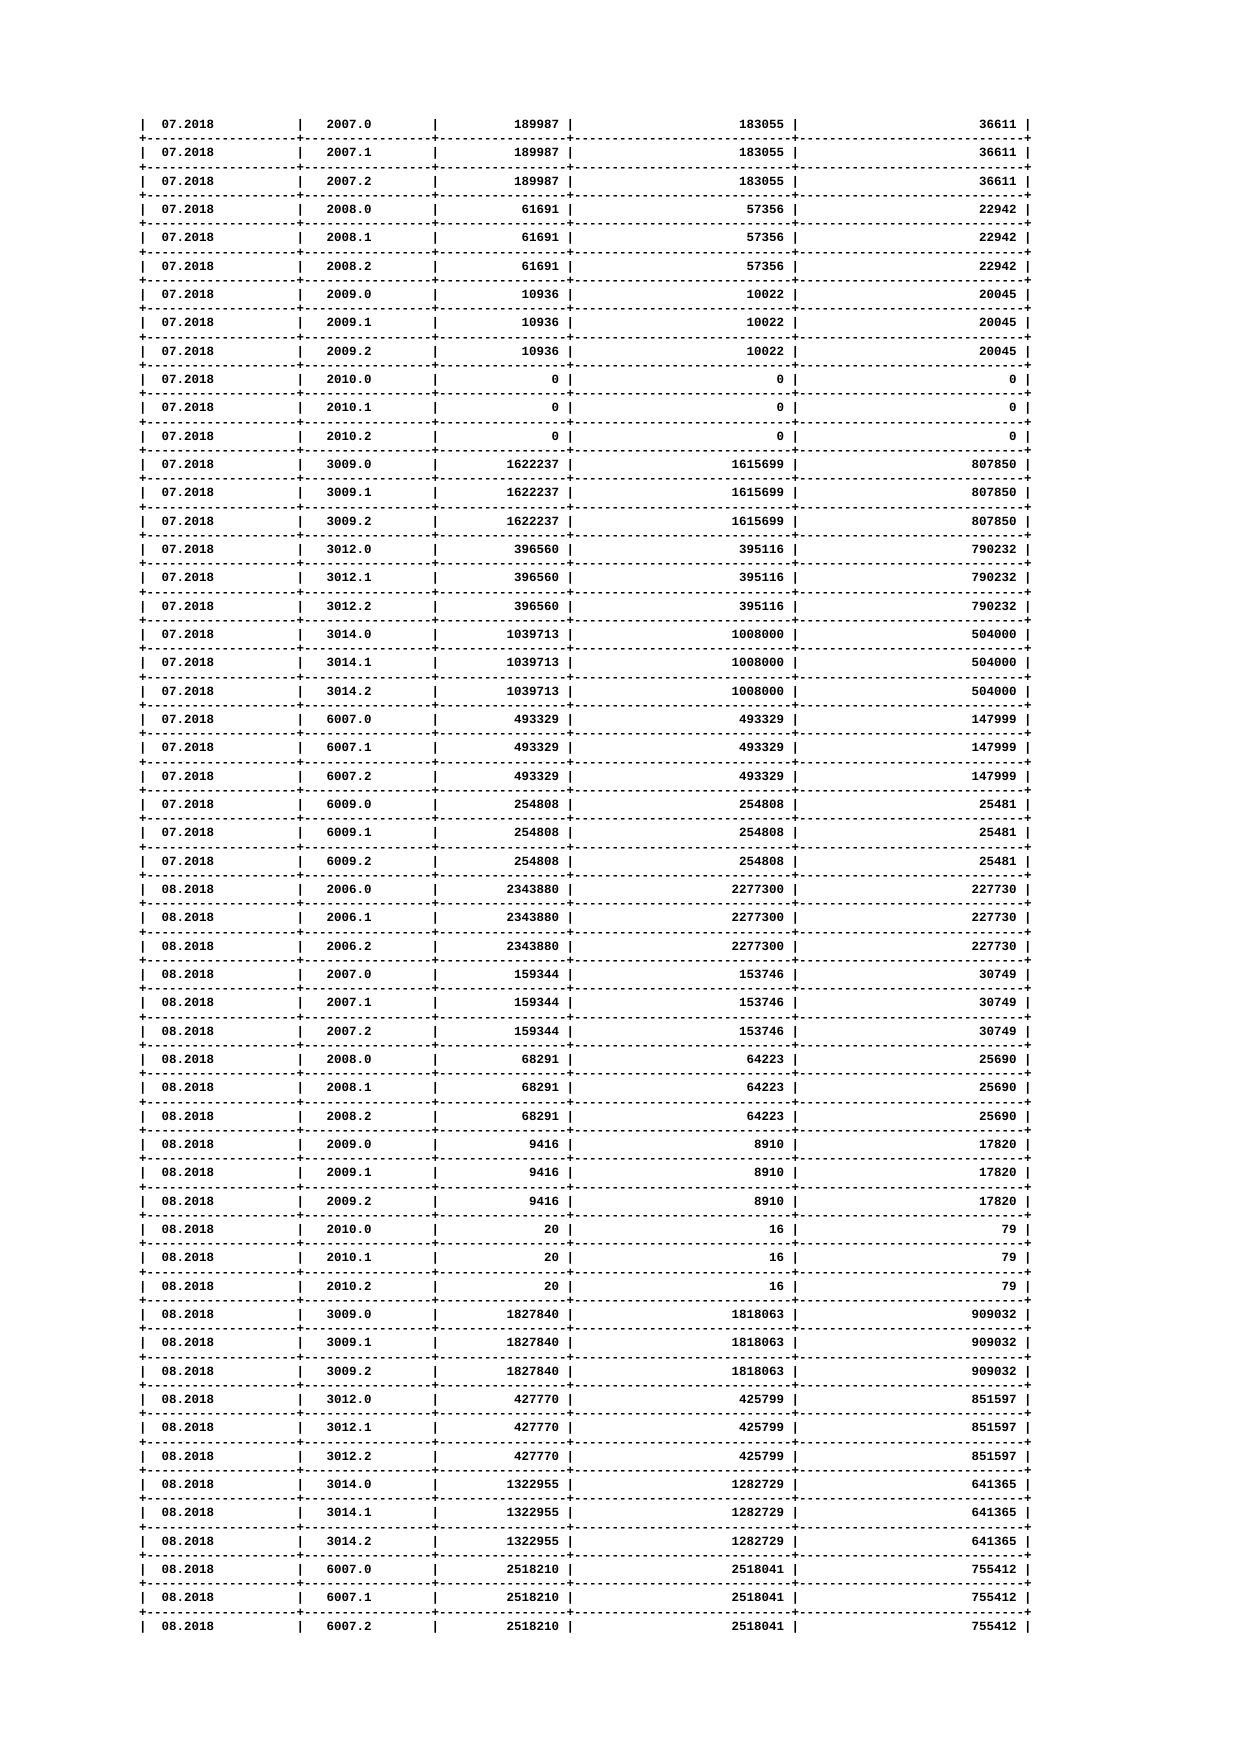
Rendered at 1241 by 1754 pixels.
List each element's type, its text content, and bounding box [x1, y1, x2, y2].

text | 07.2018 | 3009.1 | 1622237 | 1615699 | 807850 | [139, 486, 1101, 501]
text | 07.2018 | 6009.2 | 254808 | 254808 | 25481 | [139, 855, 1101, 869]
text +--------------------+-----------------+-----------------+-----------------------------+------------------------------+ [139, 671, 1101, 685]
text | 07.2018 | 2009.1 | 10936 | 10022 | 20045 | [139, 316, 1101, 331]
text +--------------------+-----------------+-----------------+-----------------------------+------------------------------+ [139, 1379, 1101, 1393]
text +--------------------+-----------------+-----------------+-----------------------------+------------------------------+ [139, 926, 1101, 940]
text +--------------------+-----------------+-----------------+-----------------------------+------------------------------+ [139, 614, 1101, 628]
text | 08.2018 | 6007.2 | 2518210 | 2518041 | 755412 | [139, 1620, 1101, 1634]
text +--------------------+-----------------+-----------------+-----------------------------+------------------------------+ [139, 1067, 1101, 1081]
text | 08.2018 | 2010.0 | 20 | 16 | 79 | [139, 1223, 1101, 1237]
text | 07.2018 | 6009.0 | 254808 | 254808 | 25481 | [139, 798, 1101, 812]
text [139, 1606, 1101, 1620]
text +--------------------+-----------------+-----------------+-----------------------------+------------------------------+ [139, 161, 1101, 175]
text +--------------------+-----------------+-----------------+-----------------------------+------------------------------+ [139, 1577, 1101, 1591]
text | 08.2018 | 2009.1 | 9416 | 8910 | 17820 | [139, 1166, 1101, 1181]
text +--------------------+-----------------+-----------------+-----------------------------+------------------------------+ [139, 1096, 1101, 1110]
text | 07.2018 | 2007.2 | 189987 | 183055 | 36611 | [139, 175, 1101, 189]
text +--------------------+-----------------+-----------------+-----------------------------+------------------------------+ [139, 586, 1101, 600]
text | 08.2018 | 2006.1 | 2343880 | 2277300 | 227730 | [139, 911, 1101, 926]
text | 08.2018 | 6007.1 | 2518210 | 2518041 | 755412 | [139, 1591, 1101, 1606]
text | 08.2018 | 2010.2 | 20 | 16 | 79 | [139, 1280, 1101, 1294]
text +--------------------+-----------------+-----------------+-----------------------------+------------------------------+ [139, 1266, 1101, 1280]
text +--------------------+-----------------+-----------------+-----------------------------+------------------------------+ [139, 869, 1101, 883]
text +--------------------+-----------------+-----------------+-----------------------------+------------------------------+ [139, 756, 1101, 770]
text +--------------------+-----------------+-----------------+-----------------------------+------------------------------+ [139, 1549, 1101, 1563]
text +--------------------+-----------------+-----------------+-----------------------------+------------------------------+ [139, 1181, 1101, 1195]
text +--------------------+-----------------+-----------------+-----------------------------+------------------------------+ [139, 1039, 1101, 1053]
text | 07.2018 | 2010.2 | 0 | 0 | 0 | [139, 430, 1101, 444]
text | 08.2018 | 2008.1 | 68291 | 64223 | 25690 | [139, 1081, 1101, 1096]
text | 08.2018 | 2007.1 | 159344 | 153746 | 30749 | [139, 996, 1101, 1011]
text | 08.2018 | 6007.0 | 2518210 | 2518041 | 755412 | [139, 1563, 1101, 1577]
text +--------------------+-----------------+-----------------+-----------------------------+------------------------------+ [139, 246, 1101, 260]
text +--------------------+-----------------+-----------------+-----------------------------+------------------------------+ [139, 1294, 1101, 1308]
text | 07.2018 | 3009.0 | 1622237 | 1615699 | 807850 | [139, 458, 1101, 472]
text | 08.2018 | 3012.1 | 427770 | 425799 | 851597 | [139, 1421, 1101, 1436]
text +--------------------+-----------------+-----------------+-----------------------------+------------------------------+ [139, 472, 1101, 486]
text | 07.2018 | 2009.2 | 10936 | 10022 | 20045 | [139, 345, 1101, 359]
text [139, 132, 1101, 146]
text | 08.2018 | 2008.2 | 68291 | 64223 | 25690 | [139, 1110, 1101, 1124]
text +--------------------+-----------------+-----------------+-----------------------------+------------------------------+ [139, 1521, 1101, 1535]
text | 07.2018 | 6007.2 | 493329 | 493329 | 147999 | [139, 770, 1101, 784]
text +--------------------+-----------------+-----------------+-----------------------------+------------------------------+ [139, 982, 1101, 996]
text +--------------------+-----------------+-----------------+-----------------------------+------------------------------+ [139, 1237, 1101, 1251]
text | 08.2018 | 3009.2 | 1827840 | 1818063 | 909032 | [139, 1365, 1101, 1379]
text +--------------------+-----------------+-----------------+-----------------------------+------------------------------+ [139, 897, 1101, 911]
text | 07.2018 | 2008.1 | 61691 | 57356 | 22942 | [139, 231, 1101, 246]
text | 08.2018 | 3009.1 | 1827840 | 1818063 | 909032 | [139, 1336, 1101, 1351]
text +--------------------+-----------------+-----------------+-----------------------------+------------------------------+ [139, 1464, 1101, 1478]
text | 07.2018 | 6009.1 | 254808 | 254808 | 25481 | [139, 826, 1101, 841]
text +--------------------+-----------------+-----------------+-----------------------------+------------------------------+ [139, 387, 1101, 401]
text | 08.2018 | 3014.0 | 1322955 | 1282729 | 641365 | [139, 1478, 1101, 1492]
text +--------------------+-----------------+-----------------+-----------------------------+------------------------------+ [139, 642, 1101, 656]
text | 08.2018 | 3009.0 | 1827840 | 1818063 | 909032 | [139, 1308, 1101, 1322]
text +--------------------+-----------------+-----------------+-----------------------------+------------------------------+ [139, 302, 1101, 316]
text | 07.2018 | 6007.1 | 493329 | 493329 | 147999 | [139, 741, 1101, 756]
text | 07.2018 | 3012.0 | 396560 | 395116 | 790232 | [139, 543, 1101, 557]
text | 08.2018 | 2007.2 | 159344 | 153746 | 30749 | [139, 1025, 1101, 1039]
text +--------------------+-----------------+-----------------+-----------------------------+------------------------------+ [139, 1124, 1101, 1138]
text +--------------------+-----------------+-----------------+-----------------------------+------------------------------+ [139, 1152, 1101, 1166]
text +--------------------+-----------------+-----------------+-----------------------------+------------------------------+ [139, 331, 1101, 345]
text +--------------------+-----------------+-----------------+-----------------------------+------------------------------+ [139, 841, 1101, 855]
text +--------------------+-----------------+-----------------+-----------------------------+------------------------------+ [139, 1436, 1101, 1450]
text | 08.2018 | 2006.2 | 2343880 | 2277300 | 227730 | [139, 940, 1101, 954]
text +--------------------+-----------------+-----------------+-----------------------------+------------------------------+ [139, 501, 1101, 515]
text | 07.2018 | 3009.2 | 1622237 | 1615699 | 807850 | [139, 515, 1101, 529]
text | 08.2018 | 2009.2 | 9416 | 8910 | 17820 | [139, 1195, 1101, 1209]
text | 07.2018 | 2008.0 | 61691 | 57356 | 22942 | [139, 203, 1101, 217]
text +--------------------+-----------------+-----------------+-----------------------------+------------------------------+ [139, 217, 1101, 231]
text +--------------------+-----------------+-----------------+-----------------------------+------------------------------+ [139, 444, 1101, 458]
text +--------------------+-----------------+-----------------+-----------------------------+------------------------------+ [139, 1407, 1101, 1421]
text | 08.2018 | 2009.0 | 9416 | 8910 | 17820 | [139, 1138, 1101, 1152]
text | 07.2018 | 2010.1 | 0 | 0 | 0 | [139, 401, 1101, 416]
text | 07.2018 | 3014.1 | 1039713 | 1008000 | 504000 | [139, 656, 1101, 671]
text +--------------------+-----------------+-----------------+-----------------------------+------------------------------+ [139, 1322, 1101, 1336]
text | 07.2018 | 2007.1 | 189987 | 183055 | 36611 | [139, 146, 1101, 161]
text | 07.2018 | 3014.2 | 1039713 | 1008000 | 504000 | [139, 685, 1101, 699]
text | 07.2018 | 3012.2 | 396560 | 395116 | 790232 | [139, 600, 1101, 614]
text | 08.2018 | 2008.0 | 68291 | 64223 | 25690 | [139, 1053, 1101, 1067]
text +--------------------+-----------------+-----------------+-----------------------------+------------------------------+ [139, 727, 1101, 741]
text | 08.2018 | 2006.0 | 2343880 | 2277300 | 227730 | [139, 883, 1101, 897]
text +--------------------+-----------------+-----------------+-----------------------------+------------------------------+ [139, 529, 1101, 543]
text | 07.2018 | 3014.0 | 1039713 | 1008000 | 504000 | [139, 628, 1101, 642]
text +--------------------+-----------------+-----------------+-----------------------------+------------------------------+ [139, 359, 1101, 373]
text +--------------------+-----------------+-----------------+-----------------------------+------------------------------+ [139, 812, 1101, 826]
text | 07.2018 | 3012.1 | 396560 | 395116 | 790232 | [139, 571, 1101, 586]
text +--------------------+-----------------+-----------------+-----------------------------+------------------------------+ [139, 1492, 1101, 1506]
text | 08.2018 | 3014.1 | 1322955 | 1282729 | 641365 | [139, 1506, 1101, 1521]
text | 08.2018 | 3012.0 | 427770 | 425799 | 851597 | [139, 1393, 1101, 1407]
text | 08.2018 | 2010.1 | 20 | 16 | 79 | [139, 1251, 1101, 1266]
text | 07.2018 | 2008.2 | 61691 | 57356 | 22942 | [139, 260, 1101, 274]
text | 08.2018 | 3012.2 | 427770 | 425799 | 851597 | [139, 1450, 1101, 1464]
text +--------------------+-----------------+-----------------+-----------------------------+------------------------------+ [139, 189, 1101, 203]
text +--------------------+-----------------+-----------------+-----------------------------+------------------------------+ [139, 557, 1101, 571]
text +--------------------+-----------------+-----------------+-----------------------------+------------------------------+ [139, 1351, 1101, 1365]
text | 07.2018 | 2009.0 | 10936 | 10022 | 20045 | [139, 288, 1101, 302]
text | 08.2018 | 2007.0 | 159344 | 153746 | 30749 | [139, 968, 1101, 982]
text +--------------------+-----------------+-----------------+-----------------------------+------------------------------+ [139, 274, 1101, 288]
text +--------------------+-----------------+-----------------+-----------------------------+------------------------------+ [139, 954, 1101, 968]
text | 07.2018 | 6007.0 | 493329 | 493329 | 147999 | [139, 713, 1101, 727]
text | 08.2018 | 3014.2 | 1322955 | 1282729 | 641365 | [139, 1535, 1101, 1549]
text +--------------------+-----------------+-----------------+-----------------------------+------------------------------+ [139, 1011, 1101, 1025]
text +--------------------+-----------------+-----------------+-----------------------------+------------------------------+ [139, 784, 1101, 798]
text | 07.2018 | 2010.0 | 0 | 0 | 0 | [139, 373, 1101, 387]
text +--------------------+-----------------+-----------------+-----------------------------+------------------------------+ [139, 1209, 1101, 1223]
text +--------------------+-----------------+-----------------+-----------------------------+------------------------------+ [139, 416, 1101, 430]
text | 07.2018 | 2007.0 | 189987 | 183055 | 36611 | [139, 118, 1101, 132]
text +--------------------+-----------------+-----------------+-----------------------------+------------------------------+ [139, 699, 1101, 713]
